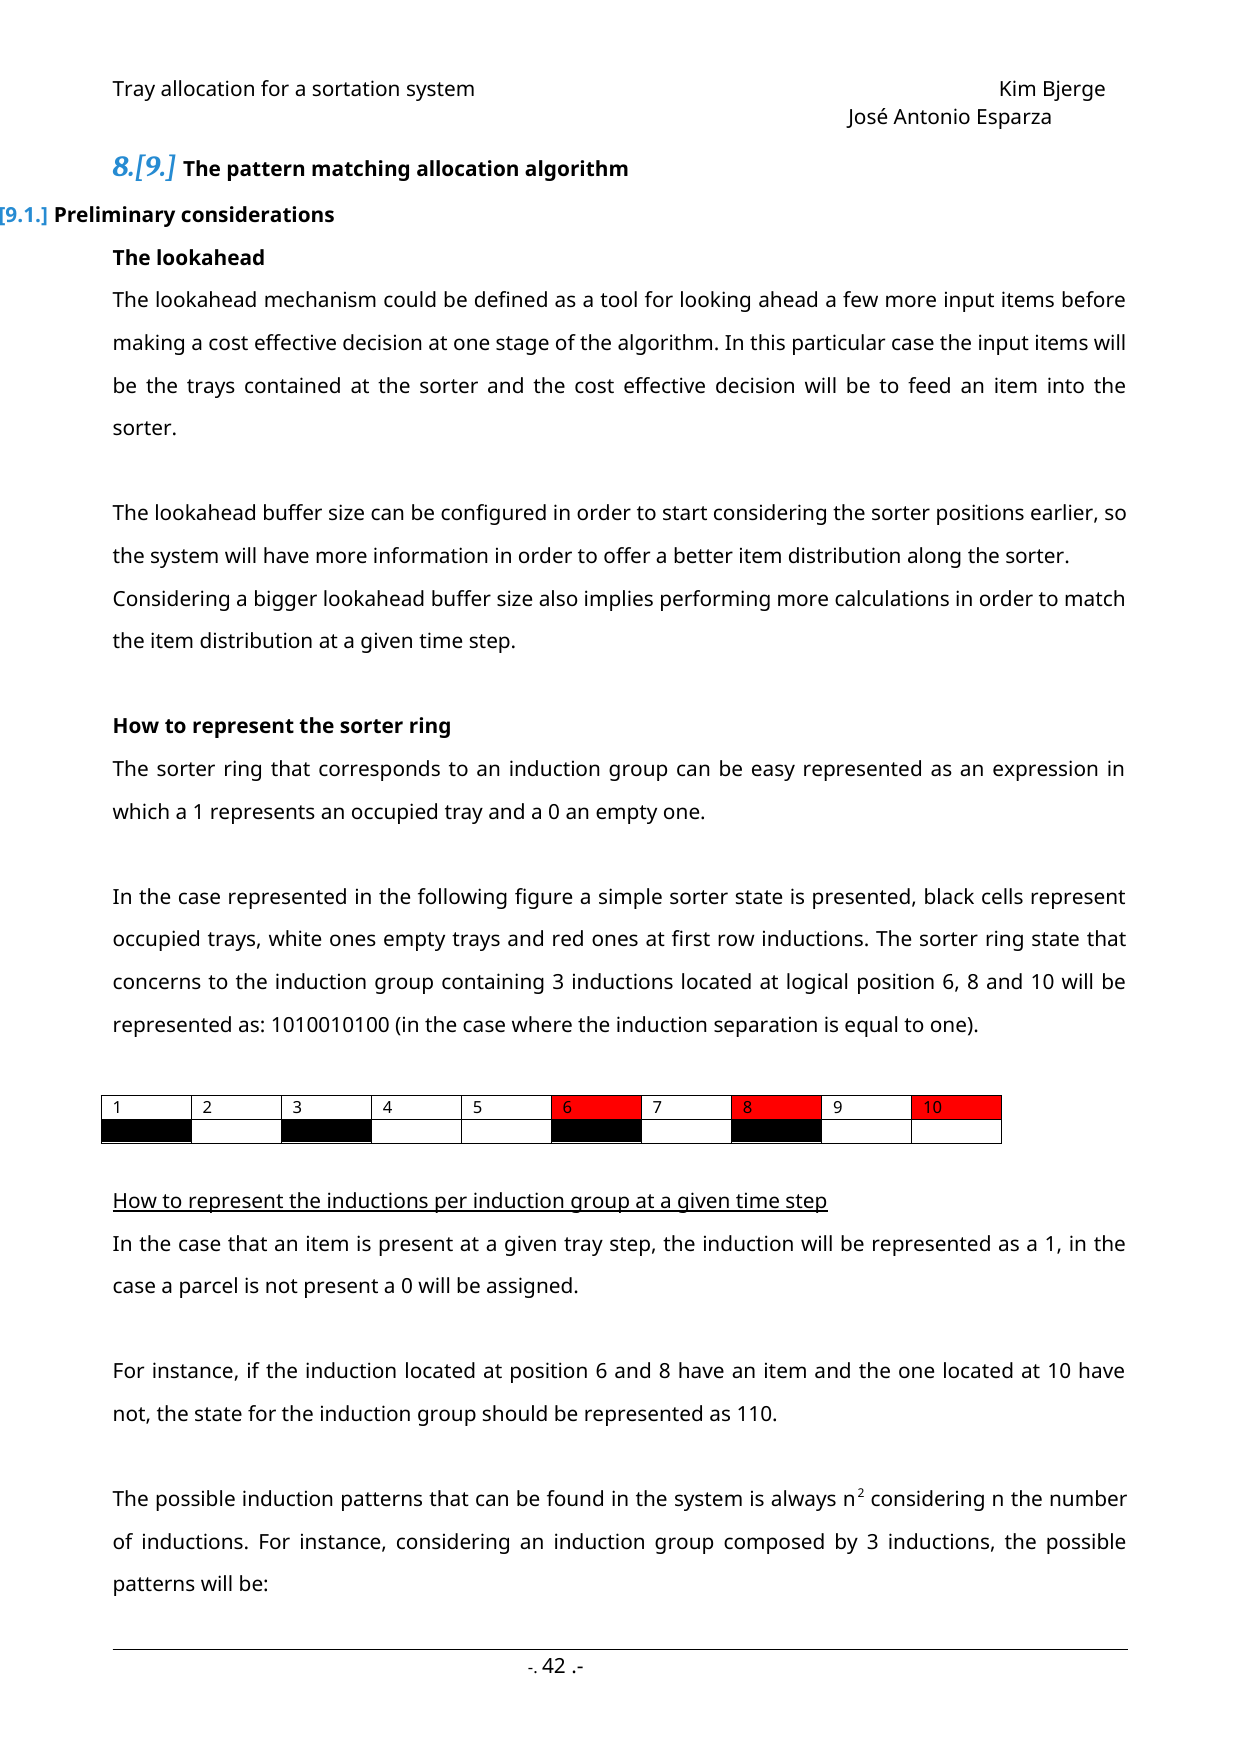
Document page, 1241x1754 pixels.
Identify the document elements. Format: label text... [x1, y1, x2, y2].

table_header 8 [732, 1096, 821, 1119]
table_header 10 [912, 1096, 1001, 1119]
table_cell [462, 1120, 551, 1142]
table_cell [102, 1120, 191, 1142]
subtitle Preliminary considerations [0, 200, 1128, 229]
text How to represent the inductions per induction group at a given time step [112, 1186, 1128, 1214]
table_cell [282, 1120, 371, 1142]
text Considering a bigger lookahead buffer size also implies performing more calculations in order to match the item distribution at a given time step. [112, 584, 1128, 655]
table_header 2 [192, 1096, 281, 1119]
subtitle The lookahead [112, 243, 1128, 271]
table_cell [372, 1120, 461, 1142]
table_header 5 [462, 1096, 551, 1119]
table_cell [192, 1120, 281, 1142]
table_cell [642, 1120, 731, 1142]
subtitle How to represent the sorter ring [112, 712, 1128, 740]
table_cell [912, 1120, 1001, 1142]
text In the case that an item is present at a given tray step, the induction will be represented as a 1, in the case a parcel is not present a 0 will be assigned. [112, 1229, 1128, 1300]
table_cell [822, 1120, 911, 1142]
text The lookahead buffer size can be configured in order to start considering the sorter positions earlier, so the system will have more information in order to offer a better item distribution along the sorter. [112, 498, 1128, 569]
table_cell [732, 1120, 821, 1142]
table_header 9 [822, 1096, 911, 1119]
table_header 3 [282, 1096, 371, 1119]
text The lookahead mechanism could be defined as a tool for looking ahead a few more input items before making a cost effective decision at one stage of the algorithm. In this particular case the input items will be the trays contained at the sorter and the cost effective decision will be to feed an item into the sorter. [112, 286, 1128, 442]
table_header 7 [642, 1096, 731, 1119]
text For instance, if the induction located at position 6 and 8 have an item and the one located at 10 have not, the state for the induction group should be represented as 110. [112, 1357, 1128, 1428]
table_cell [552, 1120, 641, 1142]
text The sorter ring that corresponds to an induction group can be easy represented as an expression in which a 1 represents an occupied tray and a 0 an empty one. [112, 754, 1128, 825]
table_header 6 [552, 1096, 641, 1119]
text The possible induction patterns that can be found in the system is always n2 considering n the number of inductions. For instance, considering an induction group composed by 3 inductions, the possible patterns will be: [112, 1484, 1128, 1598]
table_header 1 [102, 1096, 191, 1119]
subtitle The pattern matching allocation algorithm [112, 150, 1128, 183]
text In the case represented in the following figure a simple sorter state is presented, black cells represent occupied trays, white ones empty trays and red ones at first row inductions. The sorter ring state that concerns to the induction group containing 3 inductions located at logical position 6, 8 and 10 will be represented as: 1010010100 (in the case where the induction separation is equal to one). [112, 882, 1128, 1038]
table_header 4 [372, 1096, 461, 1119]
